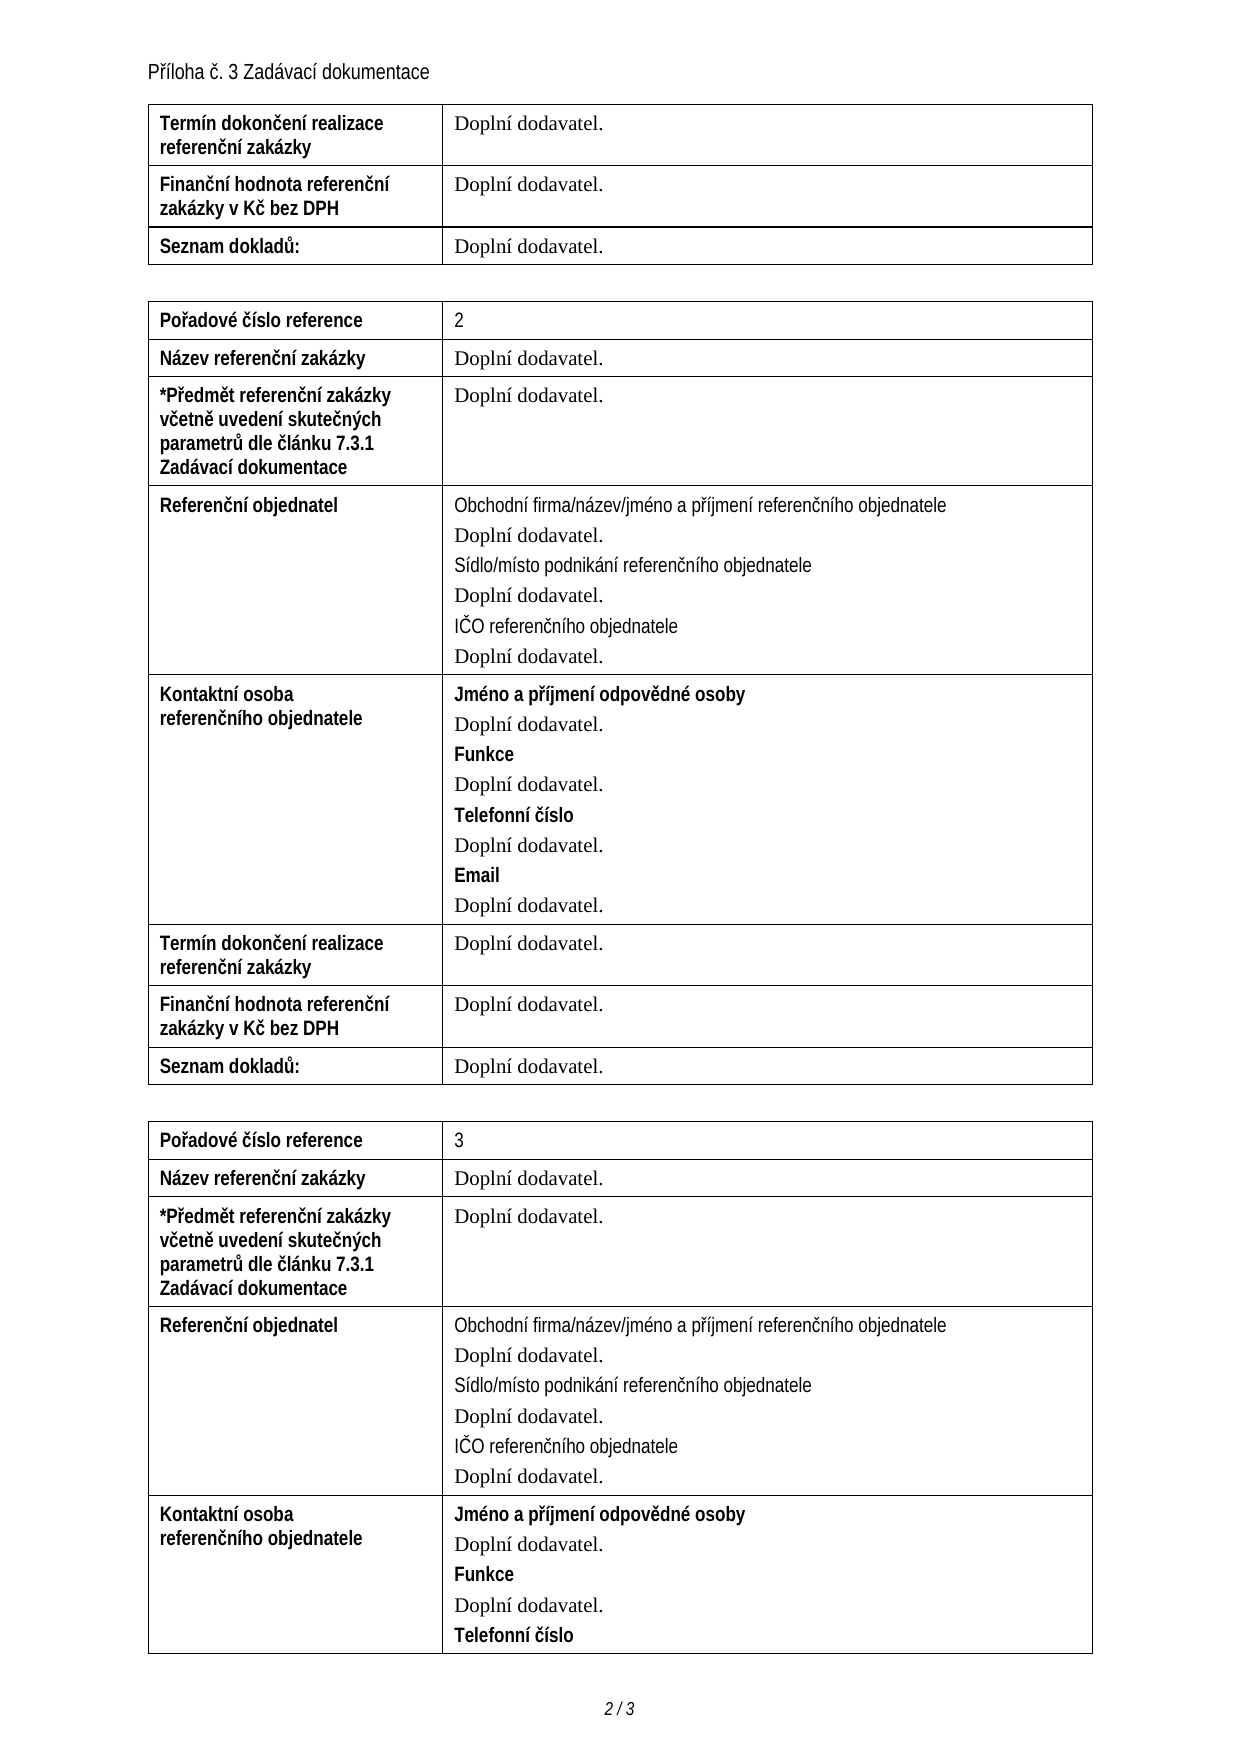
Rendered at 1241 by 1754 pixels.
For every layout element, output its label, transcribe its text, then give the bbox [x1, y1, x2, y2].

table_cell Finanční hodnota referenční zakázky v Kč bez DPH [149, 986, 442, 1047]
table_cell Termín dokončení realizace referenční zakázky [149, 925, 442, 985]
table_cell [443, 925, 1092, 985]
table_cell [443, 1160, 1092, 1196]
table_cell [443, 228, 1092, 264]
table_cell [443, 986, 1092, 1047]
table_cell [443, 1197, 1092, 1306]
table_cell Finanční hodnota referenční zakázky v Kč bez DPH [149, 166, 442, 226]
table_cell Jméno a příjmení odpovědné osoby Funkce Telefonní číslo Email [443, 675, 1092, 924]
table_cell [443, 1048, 1092, 1084]
table_header 3 [443, 1122, 1092, 1159]
table_cell Seznam dokladů: [149, 1048, 442, 1084]
table_cell Obchodní firma/název/jméno a příjmení referenčního objednatele Sídlo/místo podnikání referenčního objednatele IČO referenčního objednatele [443, 486, 1092, 674]
table_cell *Předmět referenční zakázky včetně uvedení skutečných parametrů dle článku 7.3.1 Zadávací dokumentace [149, 377, 442, 485]
table_header Pořadové číslo reference [149, 1122, 442, 1159]
table_cell Referenční objednatel [149, 1307, 442, 1494]
table_cell [443, 166, 1092, 226]
table_cell Kontaktní osoba referenčního objednatele [149, 675, 442, 924]
table_cell *Předmět referenční zakázky včetně uvedení skutečných parametrů dle článku 7.3.1 Zadávací dokumentace [149, 1197, 442, 1306]
table_cell [443, 340, 1092, 376]
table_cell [149, 1496, 442, 1653]
table_cell [443, 377, 1092, 485]
table_cell [443, 105, 1092, 165]
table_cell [443, 1496, 1092, 1653]
table_cell Název referenční zakázky [149, 1160, 442, 1196]
table_cell Termín dokončení realizace referenční zakázky [149, 105, 442, 165]
table_header 2 [443, 302, 1092, 338]
table_cell Obchodní firma/název/jméno a příjmení referenčního objednatele Sídlo/místo podnikání referenčního objednatele IČO referenčního objednatele [443, 1307, 1092, 1494]
table_cell Referenční objednatel [149, 486, 442, 674]
table_cell Název referenční zakázky [149, 340, 442, 376]
table_cell Seznam dokladů: [149, 228, 442, 264]
table_header Pořadové číslo reference [149, 302, 442, 338]
